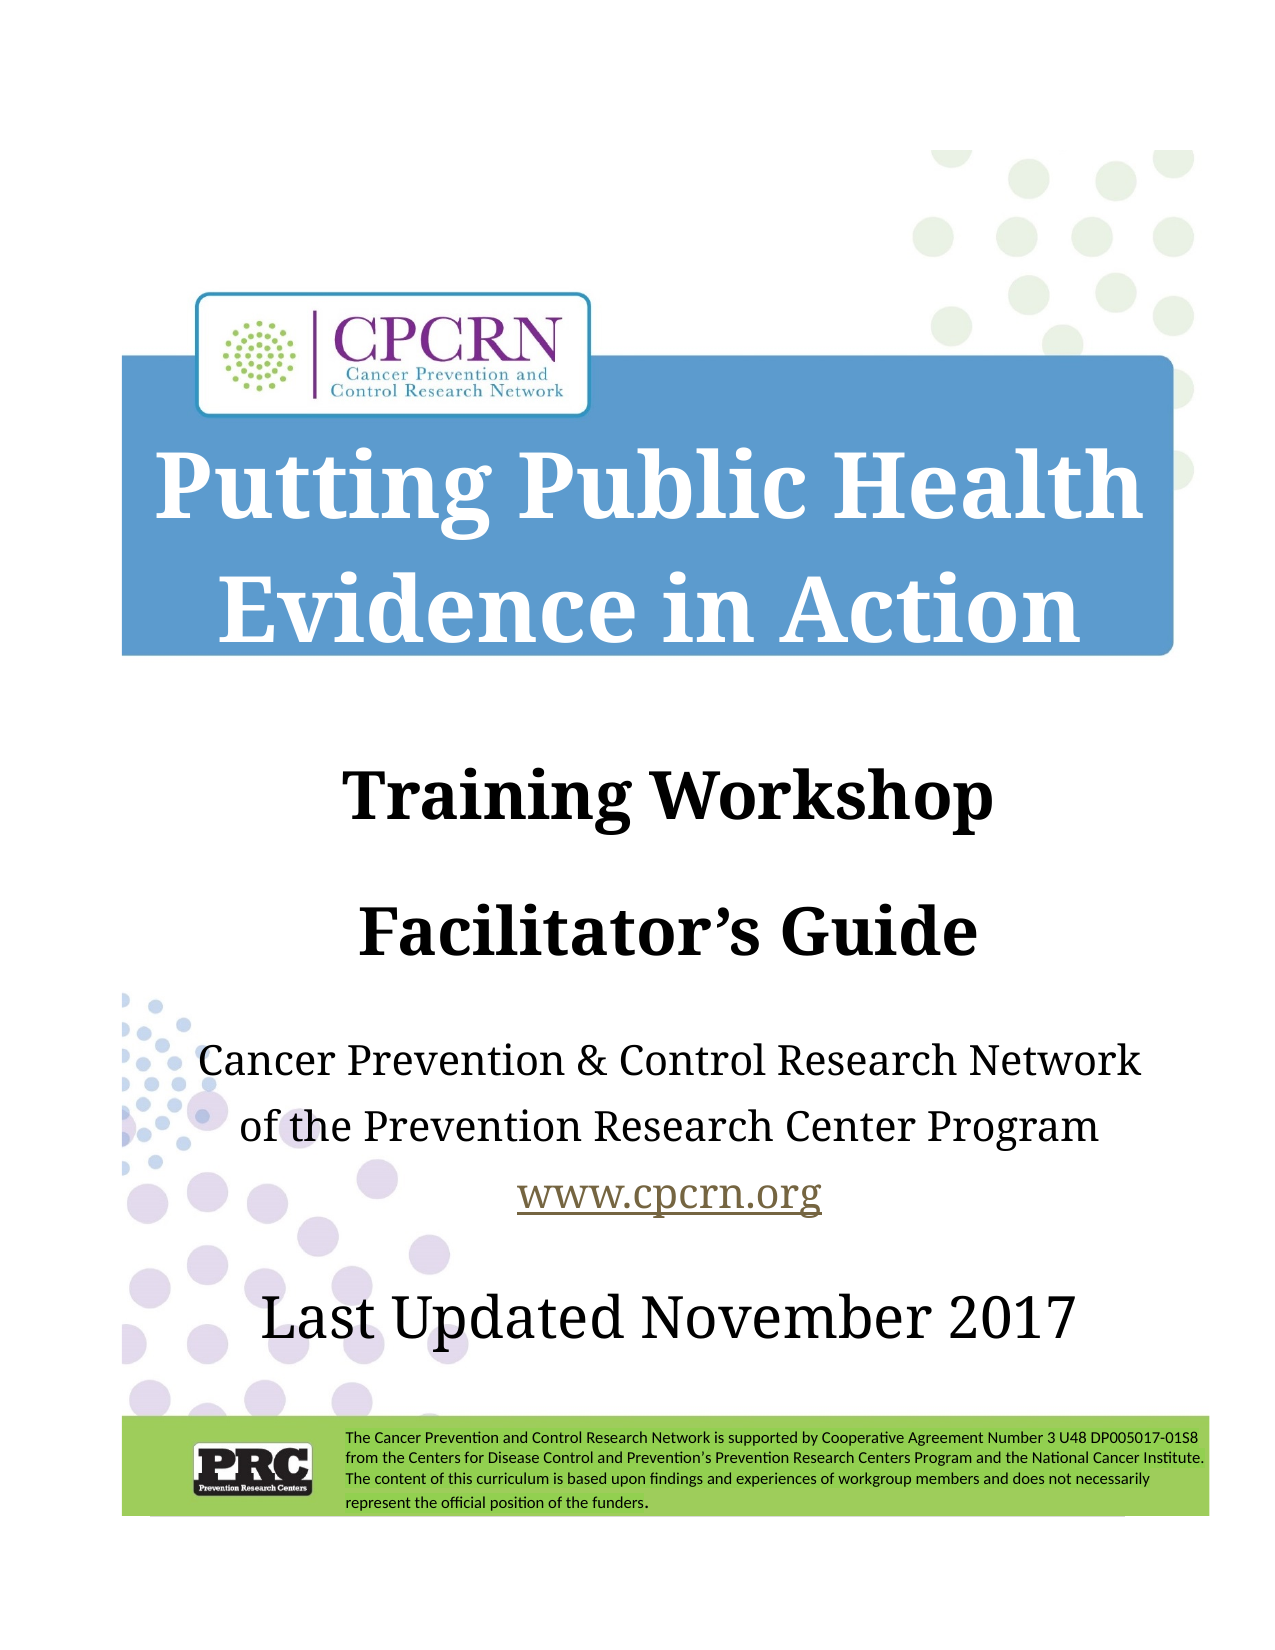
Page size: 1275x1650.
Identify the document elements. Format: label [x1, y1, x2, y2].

picture [121, 150, 1210, 1516]
